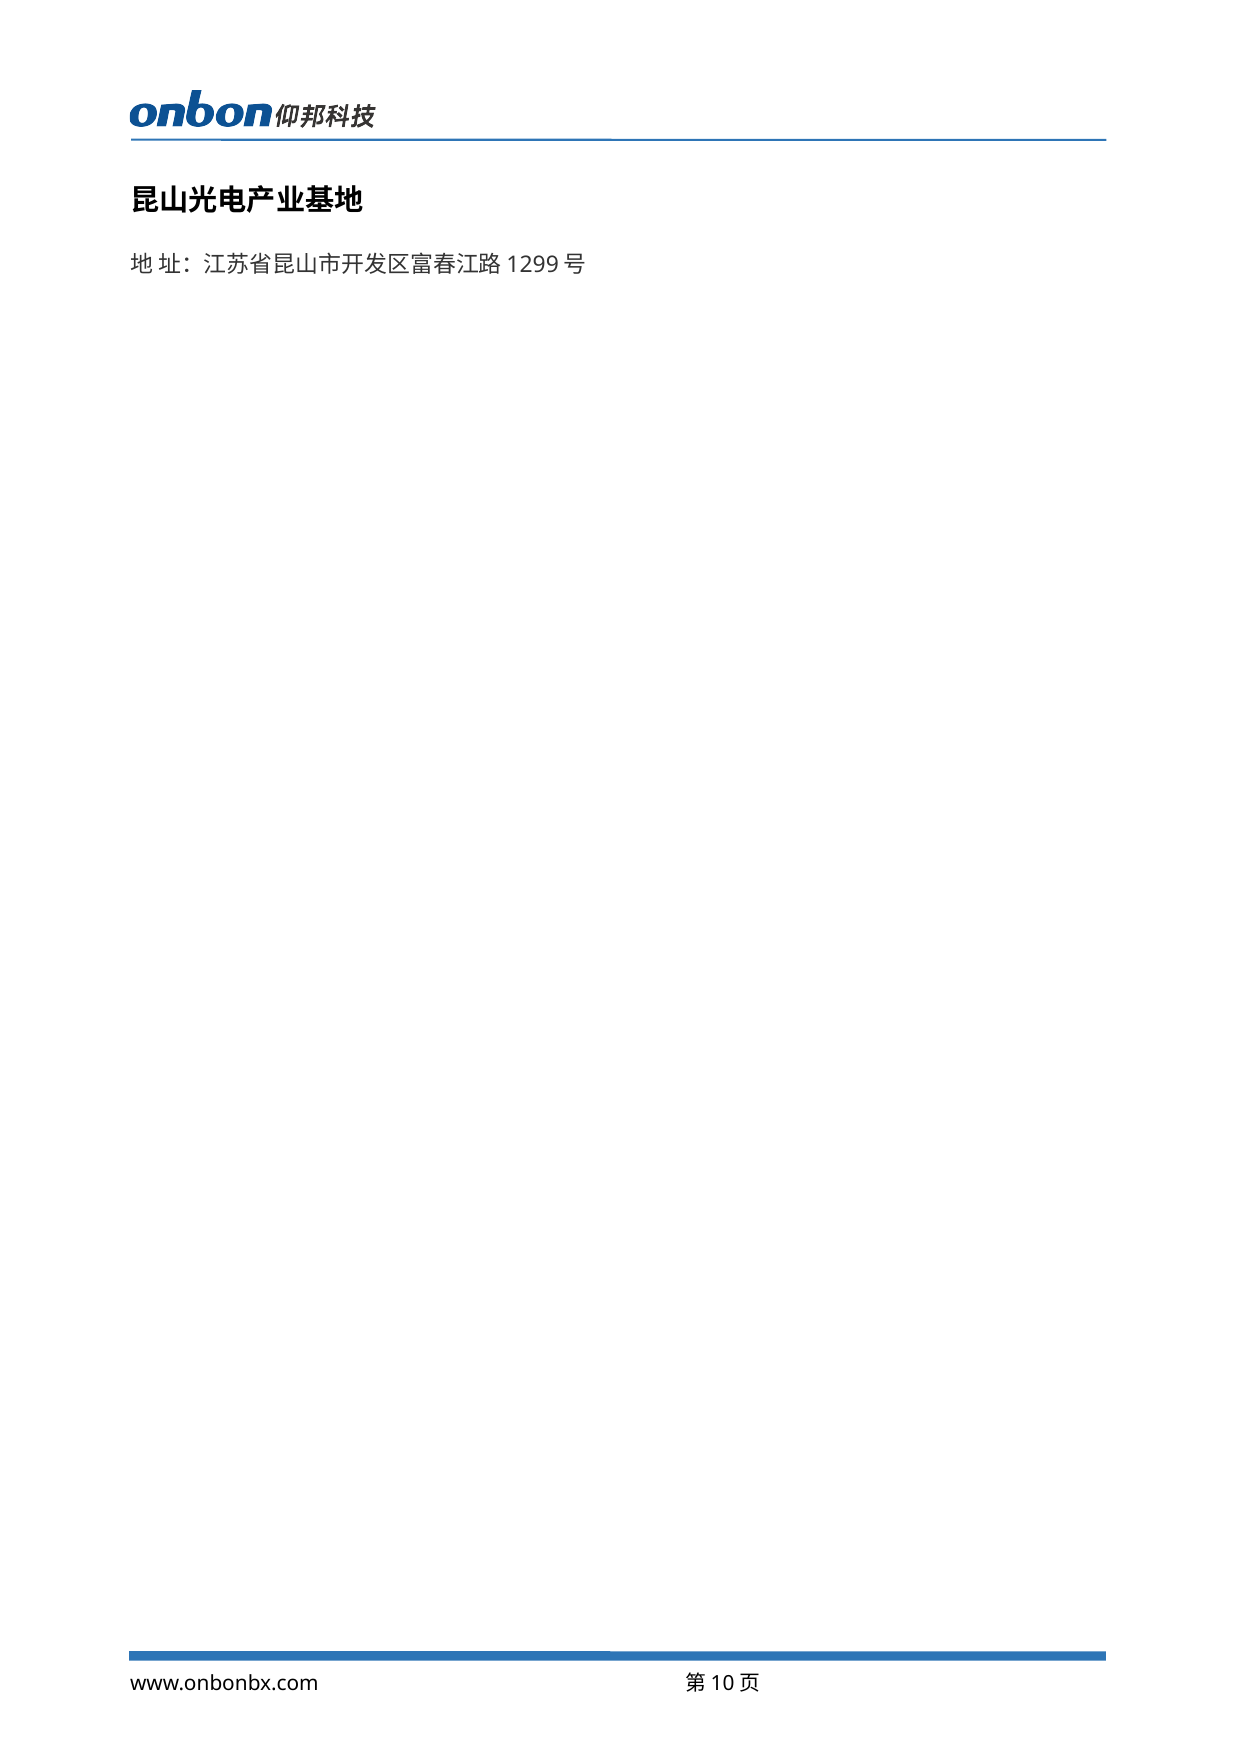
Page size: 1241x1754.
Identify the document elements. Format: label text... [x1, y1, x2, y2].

picture [129, 90, 376, 128]
text 昆山光电产业基地 地 址：江苏省昆山市开发区富春江路1299号 [130, 165, 1110, 295]
